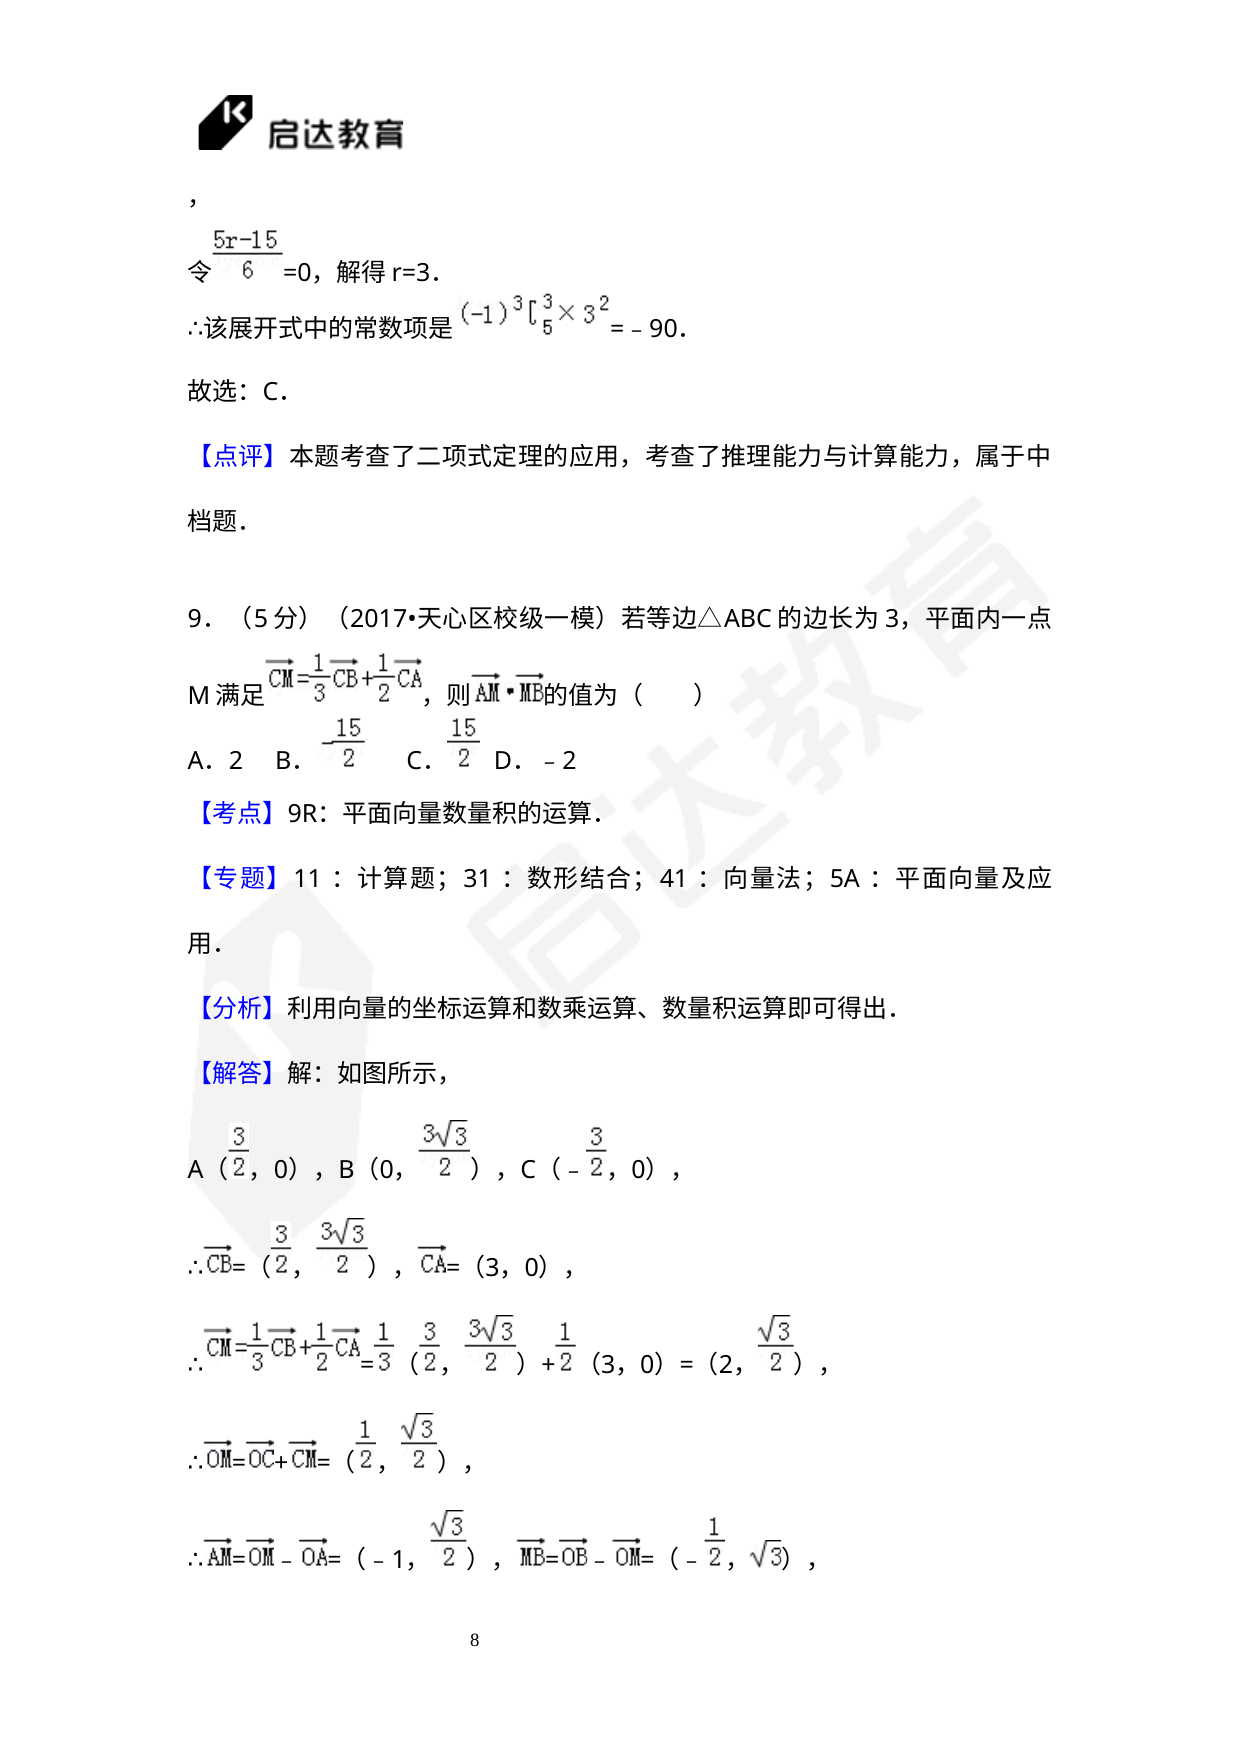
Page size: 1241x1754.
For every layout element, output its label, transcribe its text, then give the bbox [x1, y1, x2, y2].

text 【分析】利用向量的坐标运算和数乘运算、数量积运算即可得出． [187, 974, 1053, 1039]
picture [288, 1439, 317, 1471]
picture [417, 1244, 446, 1276]
picture [419, 1318, 440, 1374]
text ∴的通项公式为：Tr+1==（﹣1）r35﹣r， [187, 162, 1053, 227]
picture [447, 714, 480, 770]
text ∴=﹣=（﹣1，），=﹣=（﹣，）， [187, 1494, 1053, 1592]
picture [203, 1244, 232, 1276]
picture [228, 1123, 249, 1179]
picture [464, 1315, 517, 1374]
picture [749, 1540, 782, 1569]
picture [373, 1318, 395, 1374]
picture [245, 1537, 274, 1569]
picture [316, 714, 365, 770]
picture [203, 1318, 360, 1374]
picture [203, 1439, 232, 1471]
picture [316, 1218, 368, 1276]
text 【专题】11 ：计算题；31 ：数形结合；41 ：向量法；5A ：平面向量及应用． [187, 844, 1053, 974]
picture [270, 1221, 292, 1276]
picture [401, 1413, 437, 1471]
picture [586, 1123, 607, 1179]
picture [704, 1513, 725, 1569]
picture [612, 1537, 641, 1569]
text A．2 B． C． D．﹣2 [187, 714, 1053, 779]
text ∴=+=（，）， [187, 1397, 1053, 1494]
picture [757, 1315, 794, 1374]
picture [555, 1318, 576, 1374]
text ∴该展开式中的常数项是=﹣90． [187, 292, 1053, 357]
text 【解答】解：如图所示， [187, 1039, 1053, 1104]
picture [418, 1120, 470, 1179]
picture [212, 227, 283, 282]
picture [558, 1537, 588, 1569]
picture [245, 1439, 274, 1471]
picture [265, 649, 422, 705]
text ∴=（，），=（3，0）， [187, 1202, 1053, 1299]
picture [198, 95, 404, 150]
picture [203, 1537, 232, 1569]
text 【点评】本题考查了二项式定理的应用，考查了推理能力与计算能力，属于中档题． [187, 422, 1053, 552]
text 故选：C． [187, 357, 1053, 422]
picture [298, 1537, 328, 1569]
text ∴=（，）+（3，0）=（2，）， [187, 1299, 1053, 1397]
picture [471, 672, 544, 705]
picture [453, 292, 610, 338]
picture [355, 1416, 376, 1471]
picture [430, 1510, 467, 1569]
picture [516, 1537, 545, 1569]
text 令=0，解得r=3． [187, 227, 1053, 292]
text A（，0），B（0，），C（﹣，0）， [187, 1104, 1053, 1202]
text 9．（5分）（2017•天心区校级一模）若等边△ABC的边长为3，平面内一点M满足，则的值为（ ） [187, 584, 1053, 714]
text 【考点】9R：平面向量数量积的运算． [187, 779, 1053, 844]
